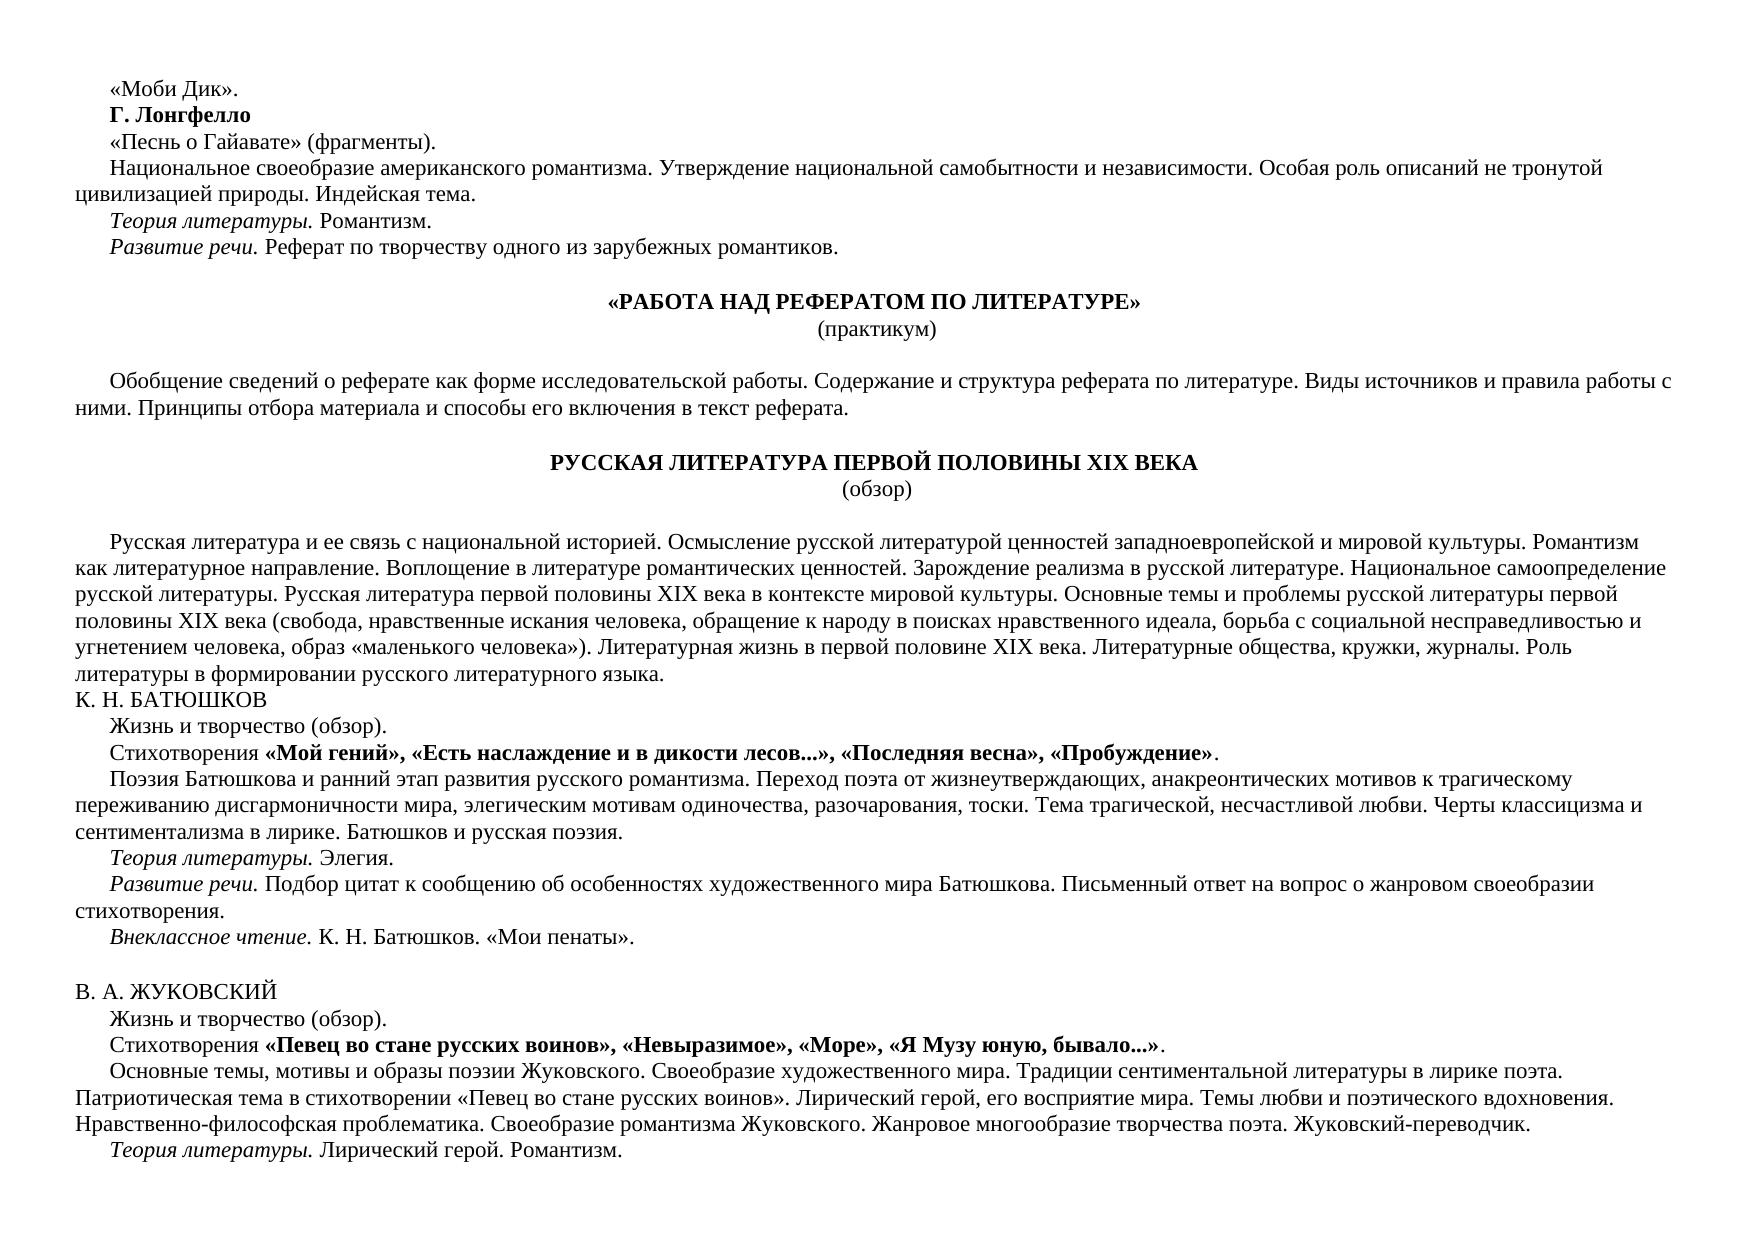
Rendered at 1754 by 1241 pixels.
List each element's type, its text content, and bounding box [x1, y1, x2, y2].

text К. Н. БАТЮШКОВ [75, 686, 1679, 712]
text РУССКАЯ ЛИТЕРАТУРА ПЕРВОЙ ПОЛОВИНЫ XIX ВЕКА (обзор) [75, 449, 1679, 501]
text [75, 1004, 1679, 1163]
text В. А. ЖУКОВСКИЙ [75, 978, 1679, 1004]
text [75, 75, 1679, 288]
text Русская литература и ее связь с национальной историей. Осмысление русской литературой ценностей западноевропейской и мировой культуры. Романтизм как литературное направление. Воплощение в литературе романтических ценностей. Зарождение реализма в русской литературе. Национальное самоопределение русской литературы. Русская литература первой половины XIX века в контексте мировой культуры. Основные темы и проблемы русской литературы первой половины XIX века (свобода, нравственные искания человека, обращение к народу в поисках нравственного идеала, борьба с социальной несправедливостью и угнетением человека, образ «маленького человека»). Литературная жизнь в первой половине XIX века. Литературные общества, кружки, журналы. Роль литературы в формировании русского литературного языка. [75, 501, 1679, 686]
text «РАБОТА НАД РЕФЕРАТОМ ПО ЛИТЕРАТУРЕ» (практикум) [75, 288, 1679, 341]
text Жизнь и творчество (обзор). Стихотворения «Мой гений», «Есть наслаждение и в дикости лесов...», «Последняя весна», «Пробуждение». Поэзия Батюшкова и ранний этап развития русского романтизма. Переход поэта от жизнеутверждающих, анакреонтических мотивов к трагическому переживанию дисгармоничности мира, элегическим мотивам одиночества, разочарования, тоски. Тема трагической, несчастливой любви. Черты классицизма и сентиментализма в лирике. Батюшков и русская поэзия. Теория литературы. Элегия. Развитие речи. Подбор цитат к сообщению об особенностях художественного мира Батюшкова. Письменный ответ на вопрос о жанровом своеобразии стихотворения. Внеклассное чтение. К. Н. Батюшков. «Мои пенаты». [75, 712, 1679, 978]
text Обобщение сведений о реферате как форме исследовательской работы. Содержание и структура реферата по литературе. Виды источников и правила работы с ними. Принципы отбора материала и способы его включения в текст реферата. [75, 341, 1679, 449]
